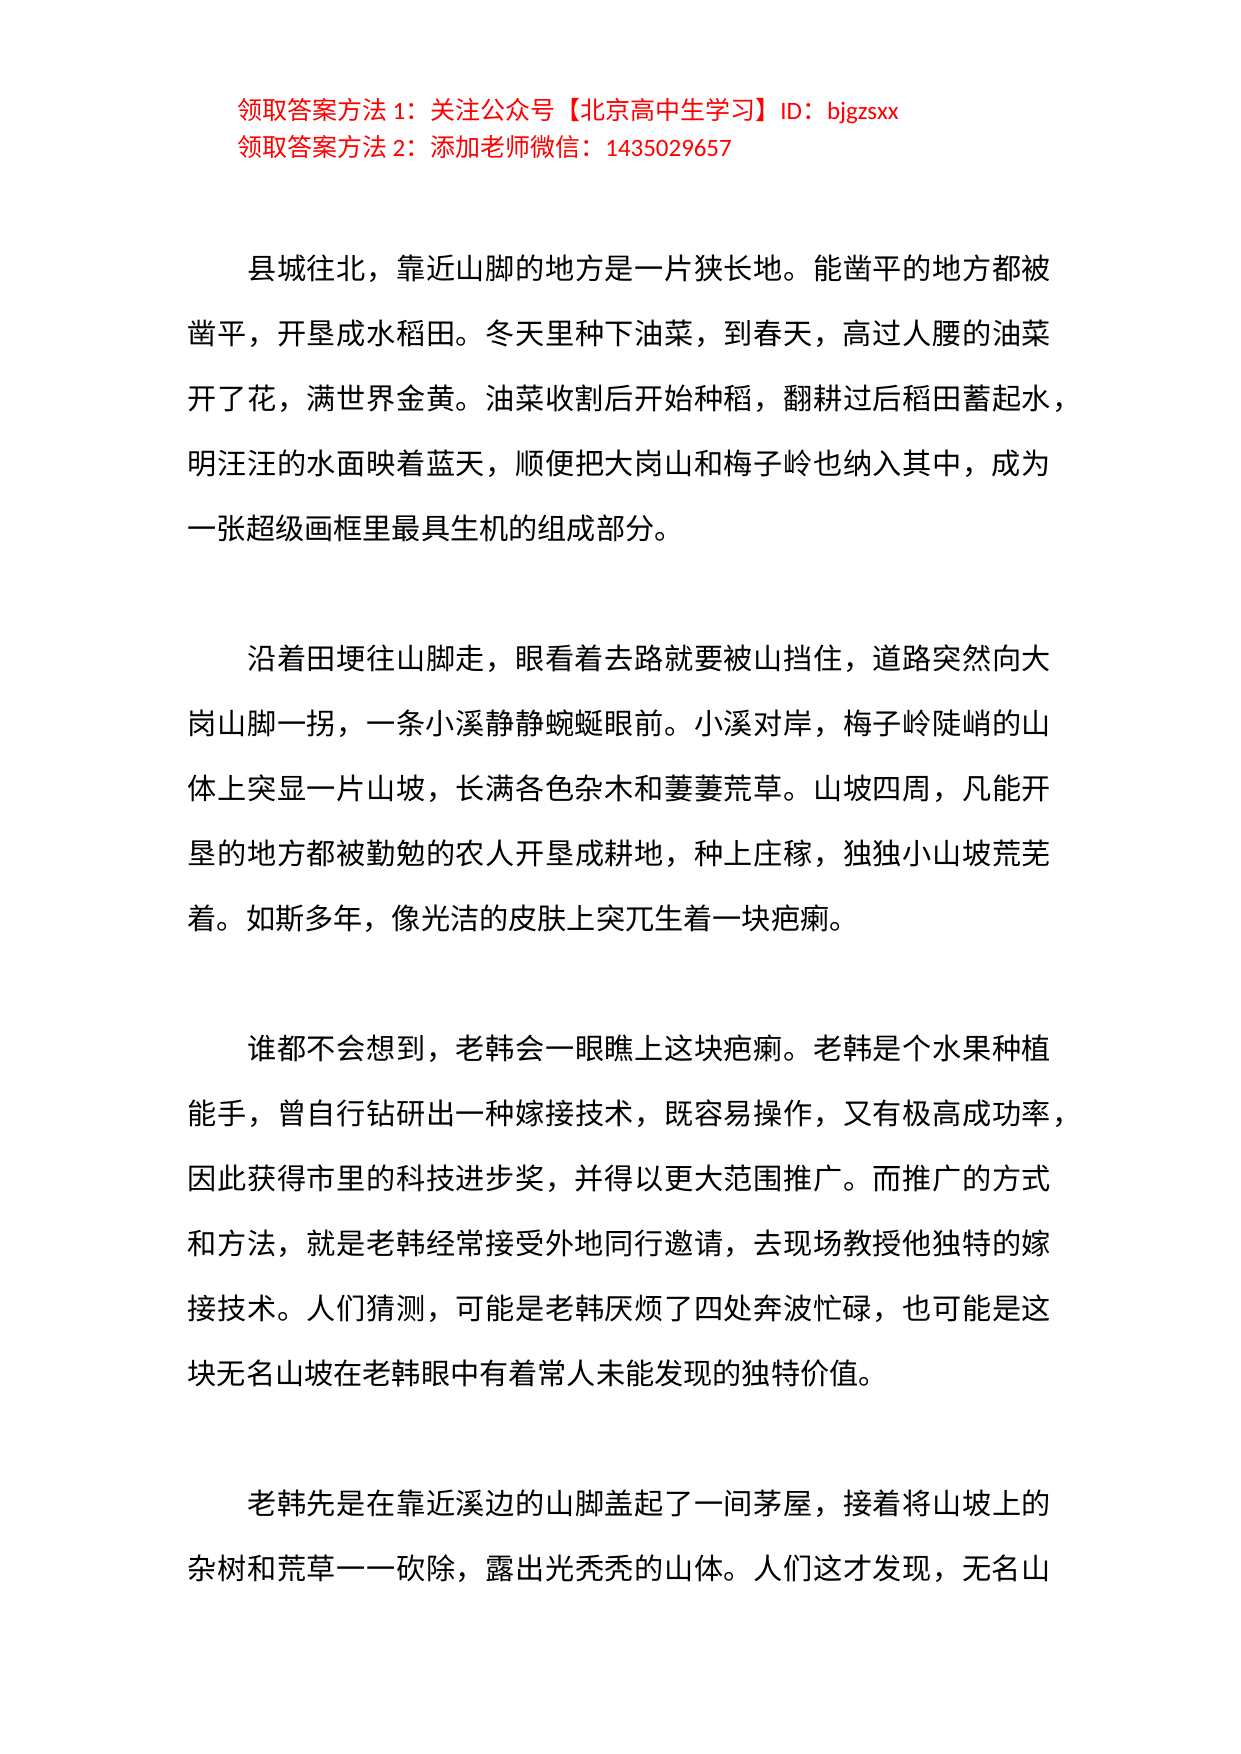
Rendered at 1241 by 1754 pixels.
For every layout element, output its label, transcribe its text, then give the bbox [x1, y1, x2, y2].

text 沿着田埂往山脚走，眼看着去路就要被山挡住，道路突然向大岗山脚一拐，一条小溪静静蜿蜒眼前。小溪对岸，梅子岭陡峭的山体上突显一片山坡，长满各色杂木和萋萋荒草。山坡四周，凡能开垦的地方都被勤勉的农人开垦成耕地，种上庄稼，独独小山坡荒芜着。如斯多年，像光洁的皮肤上突兀生着一块疤瘌。 [187, 624, 1053, 949]
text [187, 1469, 1053, 1599]
text 县城往北，靠近山脚的地方是一片狭长地。能凿平的地方都被凿平，开垦成水稻田。冬天里种下油菜，到春天，高过人腰的油菜开了花，满世界金黄。油菜收割后开始种稻，翻耕过后稻田蓄起水，明汪汪的水面映着蓝天，顺便把大岗山和梅子岭也纳入其中，成为一张超级画框里最具生机的组成部分。 [187, 234, 1053, 559]
text 谁都不会想到，老韩会一眼瞧上这块疤瘌。老韩是个水果种植能手，曾自行钻研出一种嫁接技术，既容易操作，又有极高成功率，因此获得市里的科技进步奖，并得以更大范围推广。而推广的方式和方法，就是老韩经常接受外地同行邀请，去现场教授他独特的嫁接技术。人们猜测，可能是老韩厌烦了四处奔波忙碌，也可能是这块无名山坡在老韩眼中有着常人未能发现的独特价值。 [187, 1014, 1053, 1404]
